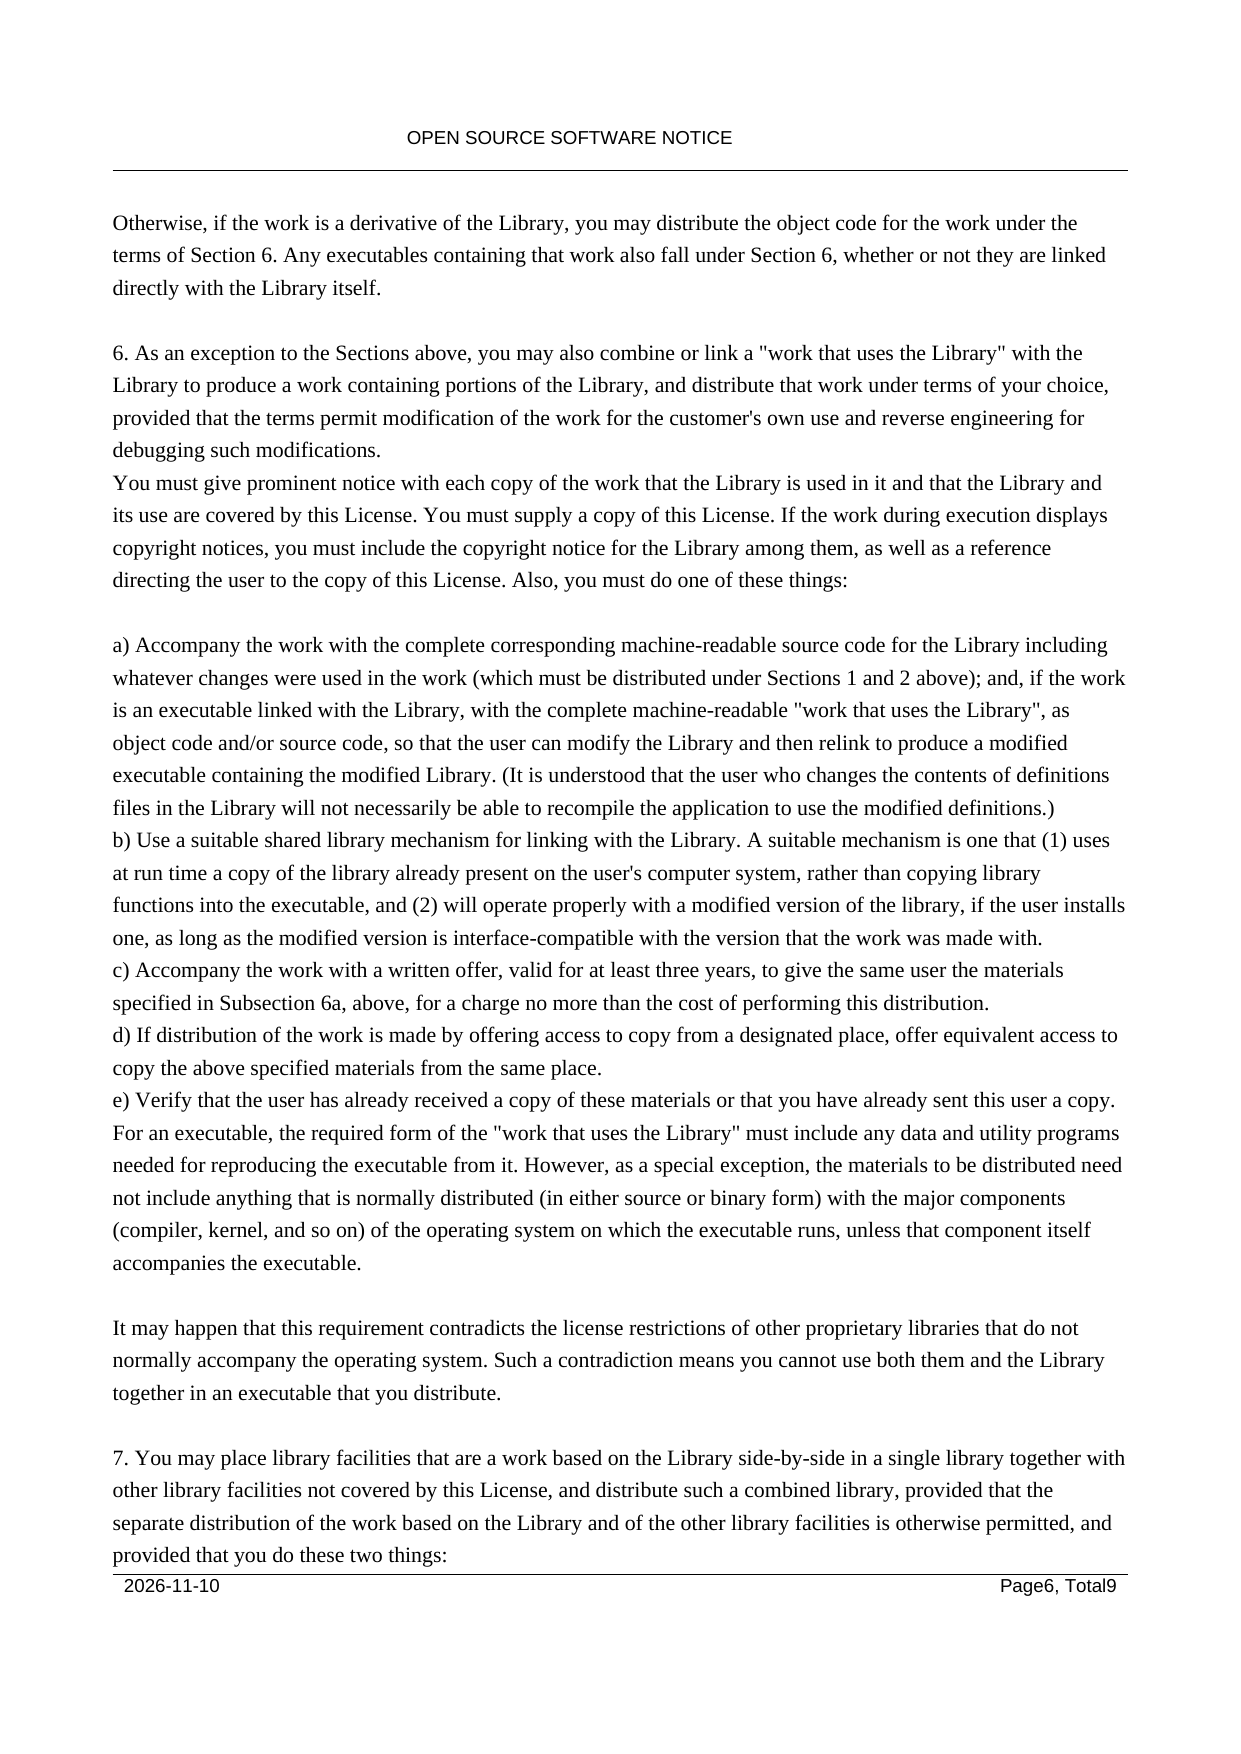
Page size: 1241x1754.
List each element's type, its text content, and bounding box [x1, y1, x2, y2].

text 6. As an exception to the Sections above, you may also combine or link a "work that uses the Library" with the Library to produce a work containing portions of the Library, and distribute that work under terms of your choice, provided that the terms permit modification of the work for the customer's own use and reverse engineering for debugging such modifications. [112, 336, 1128, 466]
text Otherwise, if the work is a derivative of the Library, you may distribute the object code for the work under the terms of Section 6. Any executables containing that work also fall under Section 6, whether or not they are linked directly with the Library itself. [112, 206, 1128, 304]
text e) Verify that the user has already received a copy of these materials or that you have already sent this user a copy. [112, 1084, 1128, 1116]
text 7. You may place library facilities that are a work based on the Library side-by-side in a single library together with other library facilities not covered by this License, and distribute such a combined library, provided that the separate distribution of the work based on the Library and of the other library facilities is otherwise permitted, and provided that you do these two things: [112, 1441, 1128, 1571]
text For an executable, the required form of the "work that uses the Library" must include any data and utility programs needed for reproducing the executable from it. However, as a special exception, the materials to be distributed need not include anything that is normally distributed (in either source or binary form) with the major components (compiler, kernel, and so on) of the operating system on which the executable runs, unless that component itself accompanies the executable. [112, 1116, 1128, 1279]
text a) Accompany the work with the complete corresponding machine-readable source code for the Library including whatever changes were used in the work (which must be distributed under Sections 1 and 2 above); and, if the work is an executable linked with the Library, with the complete machine-readable "work that uses the Library", as object code and/or source code, so that the user can modify the Library and then relink to produce a modified executable containing the modified Library. (It is understood that the user who changes the contents of definitions files in the Library will not necessarily be able to recompile the application to use the modified definitions.) [112, 629, 1128, 824]
text c) Accompany the work with a written offer, valid for at least three years, to give the same user the materials specified in Subsection 6a, above, for a charge no more than the cost of performing this distribution. [112, 954, 1128, 1019]
text b) Use a suitable shared library mechanism for linking with the Library. A suitable mechanism is one that (1) uses at run time a copy of the library already present on the user's computer system, rather than copying library functions into the executable, and (2) will operate properly with a modified version of the library, if the user installs one, as long as the modified version is interface-compatible with the version that the work was made with. [112, 824, 1128, 954]
text d) If distribution of the work is made by offering access to copy from a designated place, offer equivalent access to copy the above specified materials from the same place. [112, 1019, 1128, 1084]
text It may happen that this requirement contradicts the license restrictions of other proprietary libraries that do not normally accompany the operating system. Such a contradiction means you cannot use both them and the Library together in an executable that you distribute. [112, 1311, 1128, 1409]
text You must give prominent notice with each copy of the work that the Library is used in it and that the Library and its use are covered by this License. You must supply a copy of this License. If the work during execution displays copyright notices, you must include the copyright notice for the Library among them, as well as a reference directing the user to the copy of this License. Also, you must do one of these things: [112, 466, 1128, 596]
